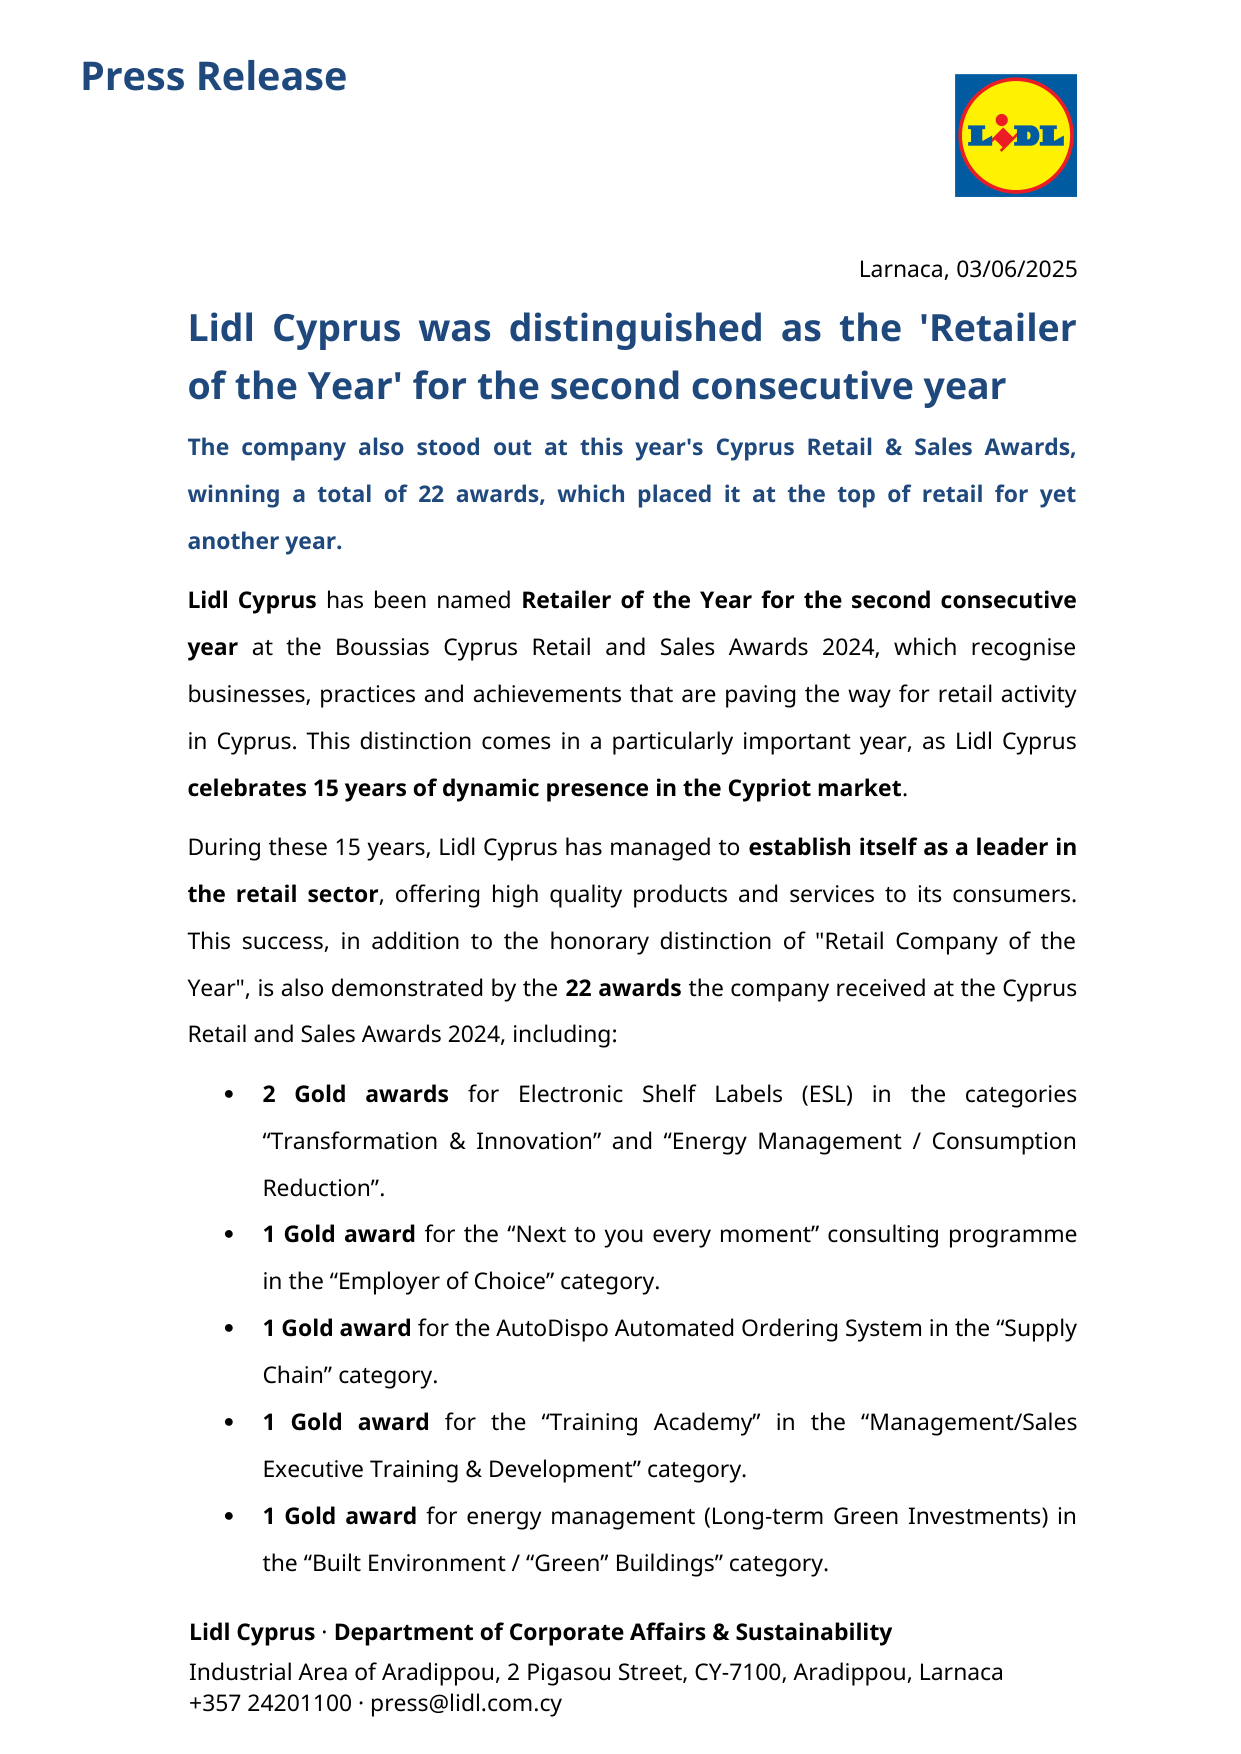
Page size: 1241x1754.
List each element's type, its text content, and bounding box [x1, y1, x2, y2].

text Lidl Cyprus has been named Retailer of the Year for the second consecutive year at the Boussias Cyprus Retail and Sales Awards 2024, which recognise businesses, practices and achievements that are paving the way for retail activity in Cyprus. This distinction comes in a particularly important year, as Lidl Cyprus celebrates 15 years of dynamic presence in the Cypriot market. [187, 584, 1078, 803]
list 1 Gold award for the “Training Academy” in the “Management/Sales Executive Training & Development” category. [225, 1406, 1078, 1484]
text The company also stood out at this year's Cyprus Retail & Sales Awards, winning a total of 22 awards, which placed it at the top of retail for yet another year. [187, 431, 1078, 556]
list 1 Gold award for the “Next to you every moment” consulting programme in the “Employer of Choice” category. [225, 1218, 1078, 1296]
list 1 Gold award for energy management (Long-term Green Investments) in the “Built Environment / “Green” Buildings” category. [225, 1499, 1078, 1578]
text During these 15 years, Lidl Cyprus has managed to establish itself as a leader in the retail sector, offering high quality products and services to its consumers. This success, in addition to the honorary distinction of "Retail Company of the Year", is also demonstrated by the 22 awards the company received at the Cyprus Retail and Sales Awards 2024, including: [187, 831, 1078, 1049]
picture [954, 73, 1078, 198]
list 1 Gold award for the AutoDispo Automated Ordering System in the “Supply Chain” category. [225, 1312, 1078, 1390]
list 2 Gold awards for Electronic Shelf Labels (ESL) in the categories “Transformation & Innovation” and “Energy Management / Consumption Reduction”. [225, 1078, 1078, 1203]
text Larnaca, 03/06/2025 [187, 253, 1078, 284]
text Lidl Cyprus was distinguished as the 'Retailer of the Year' for the second consecutive year [187, 301, 1078, 411]
